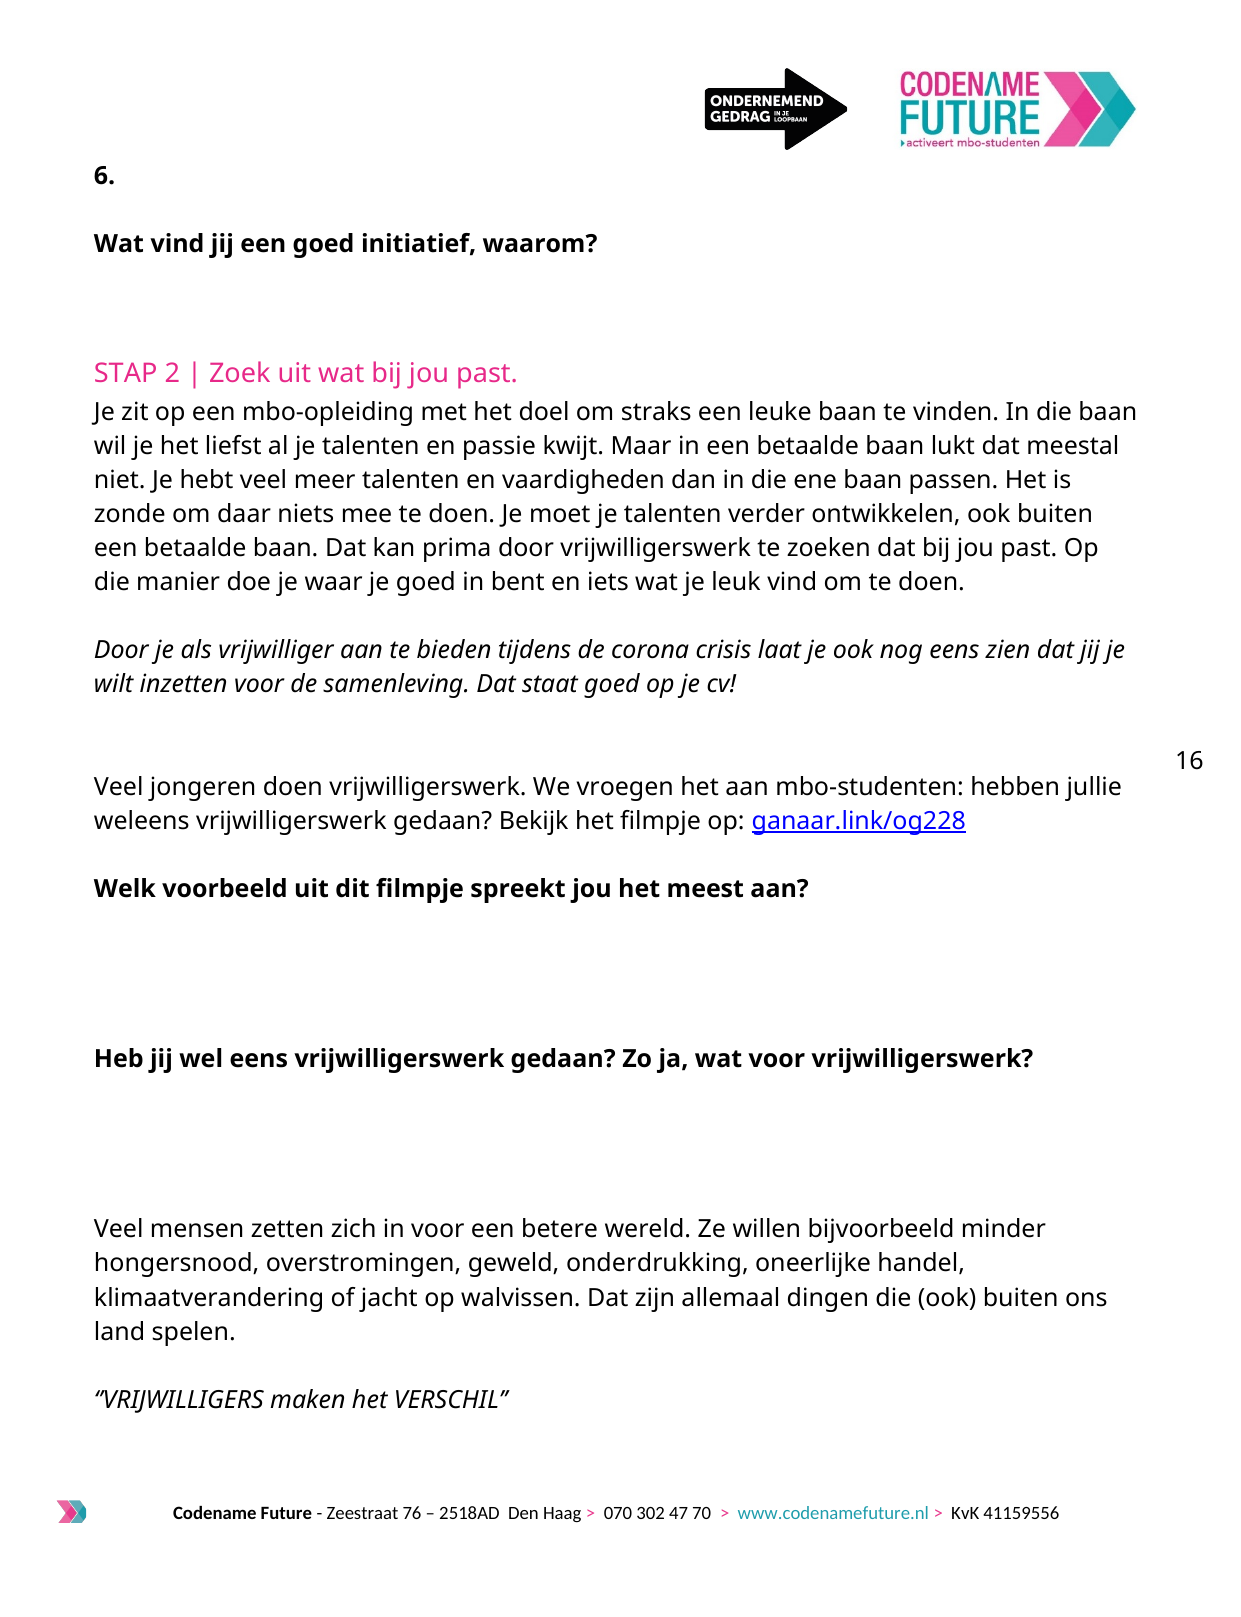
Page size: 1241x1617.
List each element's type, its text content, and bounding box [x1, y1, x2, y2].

text Veel jongeren doen vrijwilligerswerk. We vroegen het aan mbo-studenten: hebben jullie weleens vrijwilligerswerk gedaan? Bekijk het filmpje op: ganaar.link/og228 [94, 768, 1138, 836]
text Door je als vrijwilliger aan te bieden tijdens de corona crisis laat je ook nog eens zien dat jij je wilt inzetten voor de samenleving. Dat staat goed op je cv! [94, 632, 1138, 700]
text Veel mensen zetten zich in voor een betere wereld. Ze willen bijvoorbeeld minder hongersnood, overstromingen, geweld, onderdrukking, oneerlijke handel, klimaatverandering of jacht op walvissen. Dat zijn allemaal dingen die (ook) buiten ons land spelen. [94, 1211, 1138, 1347]
text Heb jij wel eens vrijwilligerswerk gedaan? Zo ja, wat voor vrijwilligerswerk? [94, 1041, 1138, 1075]
text 6. [94, 158, 1138, 192]
text ‘’VRIJWILLIGERS maken het VERSCHIL’’ [94, 1381, 1138, 1415]
text Je zit op een mbo-opleiding met het doel om straks een leuke baan te vinden. In die baan wil je het liefst al je talenten en passie kwijt. Maar in een betaalde baan lukt dat meestal niet. Je hebt veel meer talenten en vaardigheden dan in die ene baan passen. Het is zonde om daar niets mee te doen. Je moet je talenten verder ontwikkelen, ook buiten een betaalde baan. Dat kan prima door vrijwilligerswerk te zoeken dat bij jou past. Op die manier doe je waar je goed in bent en iets wat je leuk vind om te doen. [94, 393, 1138, 598]
subtitle STAP 2 | Zoek uit wat bij jou past. [94, 354, 1138, 391]
picture [872, 68, 1138, 150]
picture [55, 1500, 87, 1523]
text Welk voorbeeld uit dit filmpje spreekt jou het meest aan? [94, 870, 1138, 904]
picture [704, 68, 848, 150]
text Wat vind jij een goed initiatief, waarom? [94, 226, 1138, 260]
